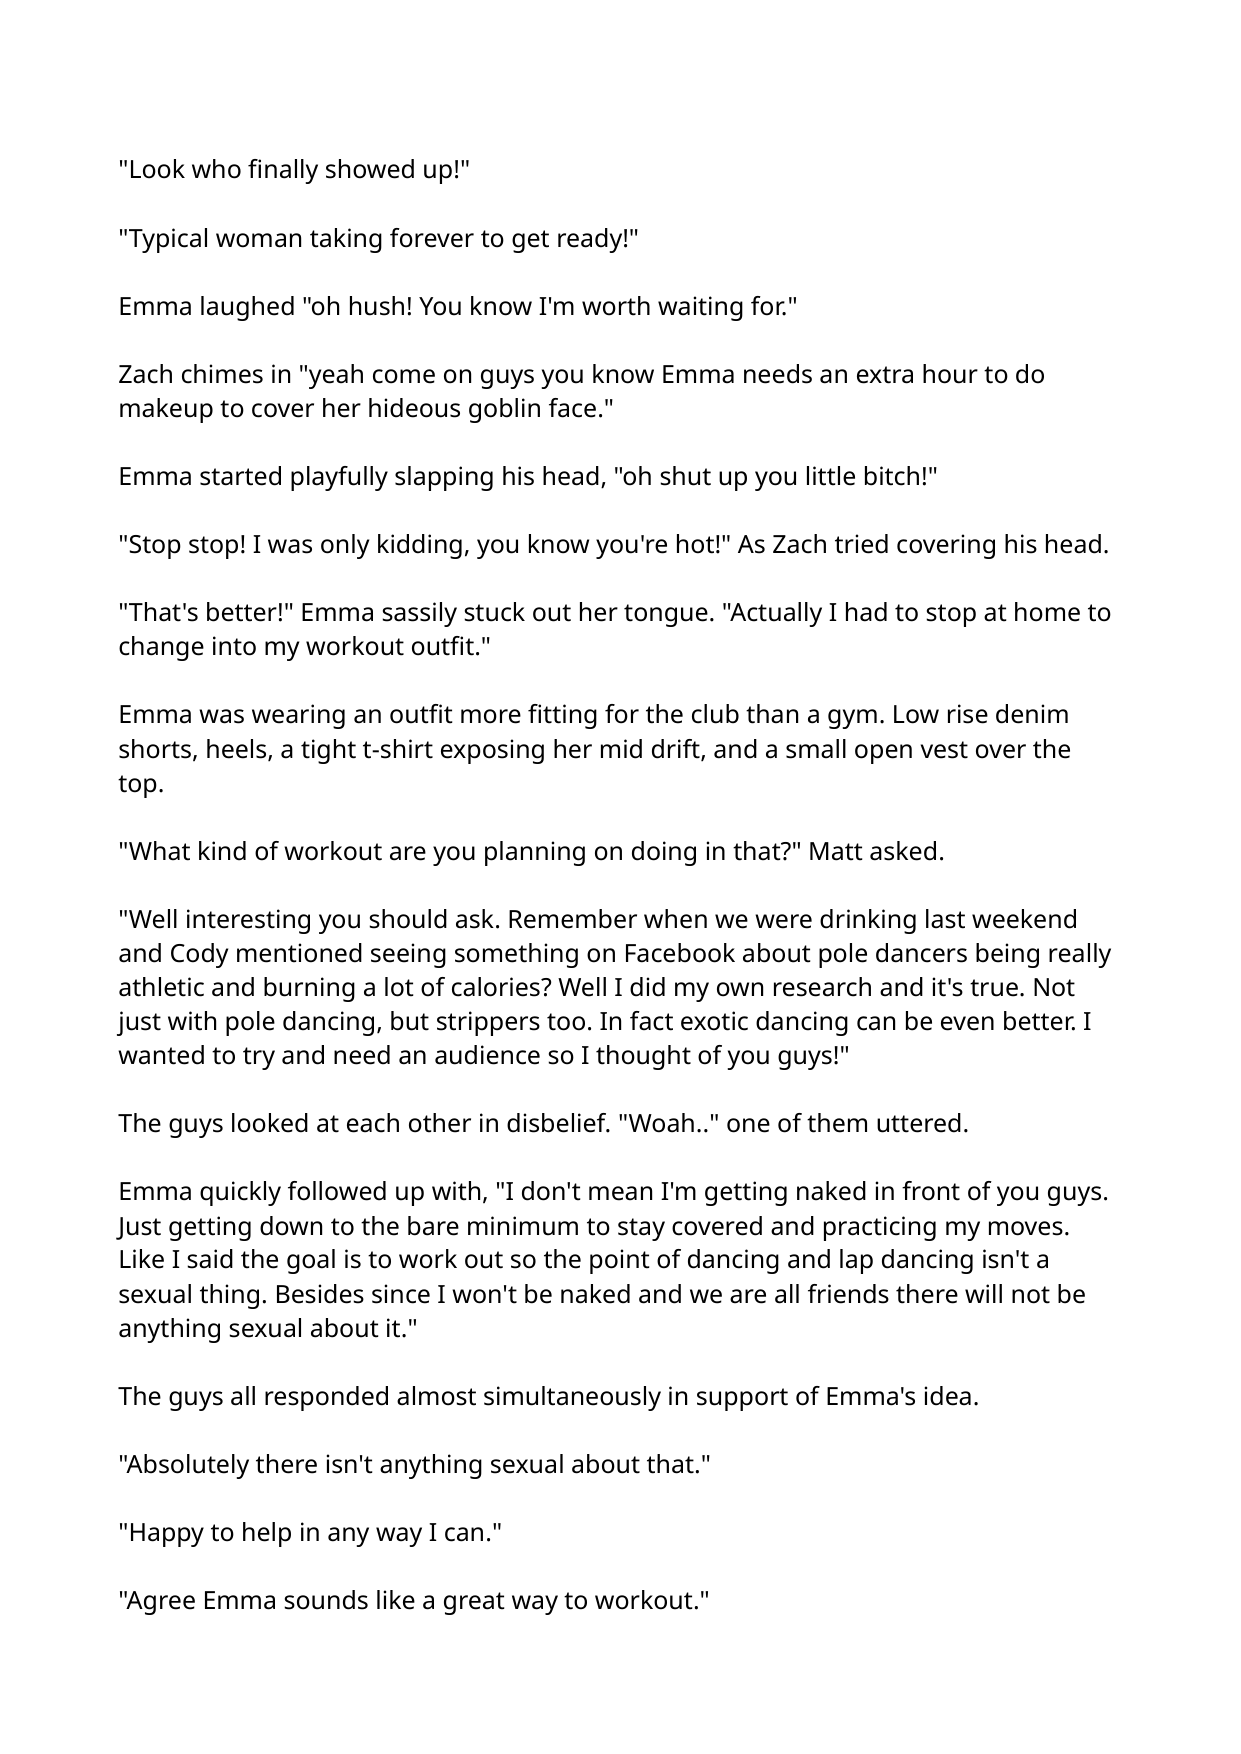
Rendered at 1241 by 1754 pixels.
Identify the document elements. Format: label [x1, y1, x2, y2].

text [118, 118, 1122, 1617]
